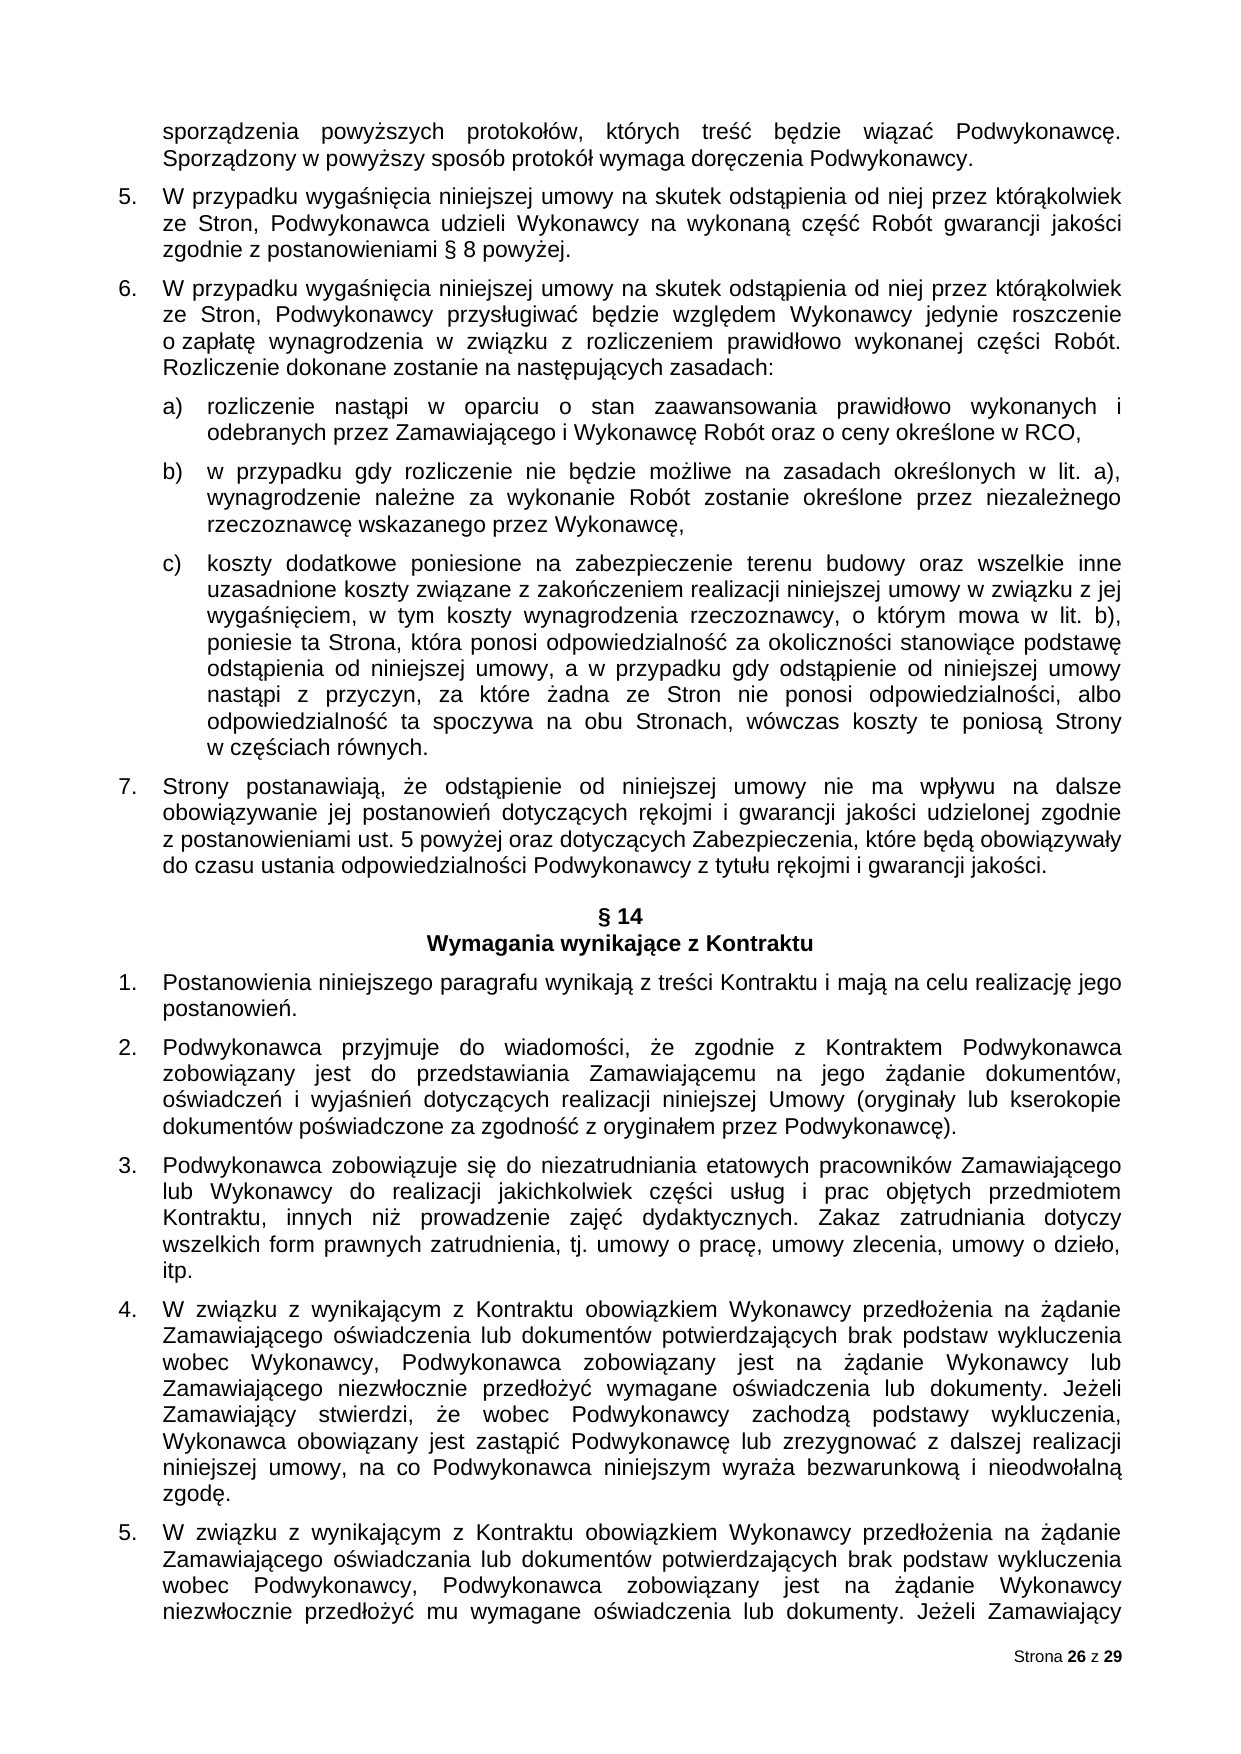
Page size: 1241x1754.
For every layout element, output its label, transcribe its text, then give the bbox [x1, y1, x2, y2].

list w przypadku gdy rozliczenie nie będzie możliwe na zasadach określonych w lit. a), wynagrodzenie należne za wykonanie Robót zostanie określone przez niezależnego rzeczoznawcę wskazanego przez Wykonawcę, [162, 458, 1122, 537]
text § 14 Wymagania wynikające z Kontraktu [118, 903, 1122, 956]
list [118, 118, 1122, 171]
list Podwykonawca przyjmuje do wiadomości, że zgodnie z Kontraktem Podwykonawca zobowiązany jest do przedstawiania Zamawiającemu na jego żądanie dokumentów, oświadczeń i wyjaśnień dotyczących realizacji niniejszej Umowy (oryginały lub kserokopie dokumentów poświadczone za zgodność z oryginałem przez Podwykonawcę). [118, 1034, 1122, 1139]
list koszty dodatkowe poniesione na zabezpieczenie terenu budowy oraz wszelkie inne uzasadnione koszty związane z zakończeniem realizacji niniejszej umowy w związku z jej wygaśnięciem, w tym koszty wynagrodzenia rzeczoznawcy, o którym mowa w lit. b), poniesie ta Strona, która ponosi odpowiedzialność za okoliczności stanowiące podstawę odstąpienia od niniejszej umowy, a w przypadku gdy odstąpienie od niniejszej umowy nastąpi z przyczyn, za które żadna ze Stron nie ponosi odpowiedzialności, albo odpowiedzialność ta spoczywa na obu Stronach, wówczas koszty te poniosą Strony w częściach równych. [162, 549, 1122, 760]
list Strony postanawiają, że odstąpienie od niniejszej umowy nie ma wpływu na dalsze obowiązywanie jej postanowień dotyczących rękojmi i gwarancji jakości udzielonej zgodnie z postanowieniami ust. 5 powyżej oraz dotyczących Zabezpieczenia, które będą obowiązywały do czasu ustania odpowiedzialności Podwykonawcy z tytułu rękojmi i gwarancji jakości. [118, 773, 1122, 878]
list Podwykonawca zobowiązuje się do niezatrudniania etatowych pracowników Zamawiającego lub Wykonawcy do realizacji jakichkolwiek części usług i prac objętych przedmiotem Kontraktu, innych niż prowadzenie zajęć dydaktycznych. Zakaz zatrudniania dotyczy wszelkich form prawnych zatrudnienia, tj. umowy o pracę, umowy zlecenia, umowy o dzieło, itp. [118, 1152, 1122, 1283]
list rozliczenie nastąpi w oparciu o stan zaawansowania prawidłowo wykonanych i odebranych przez Zamawiającego i Wykonawcę Robót oraz o ceny określone w RCO, [162, 393, 1122, 446]
list W związku z wynikającym z Kontraktu obowiązkiem Wykonawcy przedłożenia na żądanie Zamawiającego oświadczenia lub dokumentów potwierdzających brak podstaw wykluczenia wobec Wykonawcy, Podwykonawca zobowiązany jest na żądanie Wykonawcy lub Zamawiającego niezwłocznie przedłożyć wymagane oświadczenia lub dokumenty. Jeżeli Zamawiający stwierdzi, że wobec Podwykonawcy zachodzą podstawy wykluczenia, Wykonawca obowiązany jest zastąpić Podwykonawcę lub zrezygnować z dalszej realizacji niniejszej umowy, na co Podwykonawca niniejszym wyraża bezwarunkową i nieodwołalną zgodę. [118, 1296, 1122, 1507]
list Postanowienia niniejszego paragrafu wynikają z treści Kontraktu i mają na celu realizację jego postanowień. [118, 968, 1122, 1021]
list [118, 1519, 1122, 1625]
list W przypadku wygaśnięcia niniejszej umowy na skutek odstąpienia od niej przez którąkolwiek ze Stron, Podwykonawca udzieli Wykonawcy na wykonaną część Robót gwarancji jakości zgodnie z postanowieniami § 8 powyżej. [118, 183, 1122, 262]
list W przypadku wygaśnięcia niniejszej umowy na skutek odstąpienia od niej przez którąkolwiek ze Stron, Podwykonawcy przysługiwać będzie względem Wykonawcy jedynie roszczenie o zapłatę wynagrodzenia w związku z rozliczeniem prawidłowo wykonanej części Robót. Rozliczenie dokonane zostanie na następujących zasadach: [118, 275, 1122, 380]
